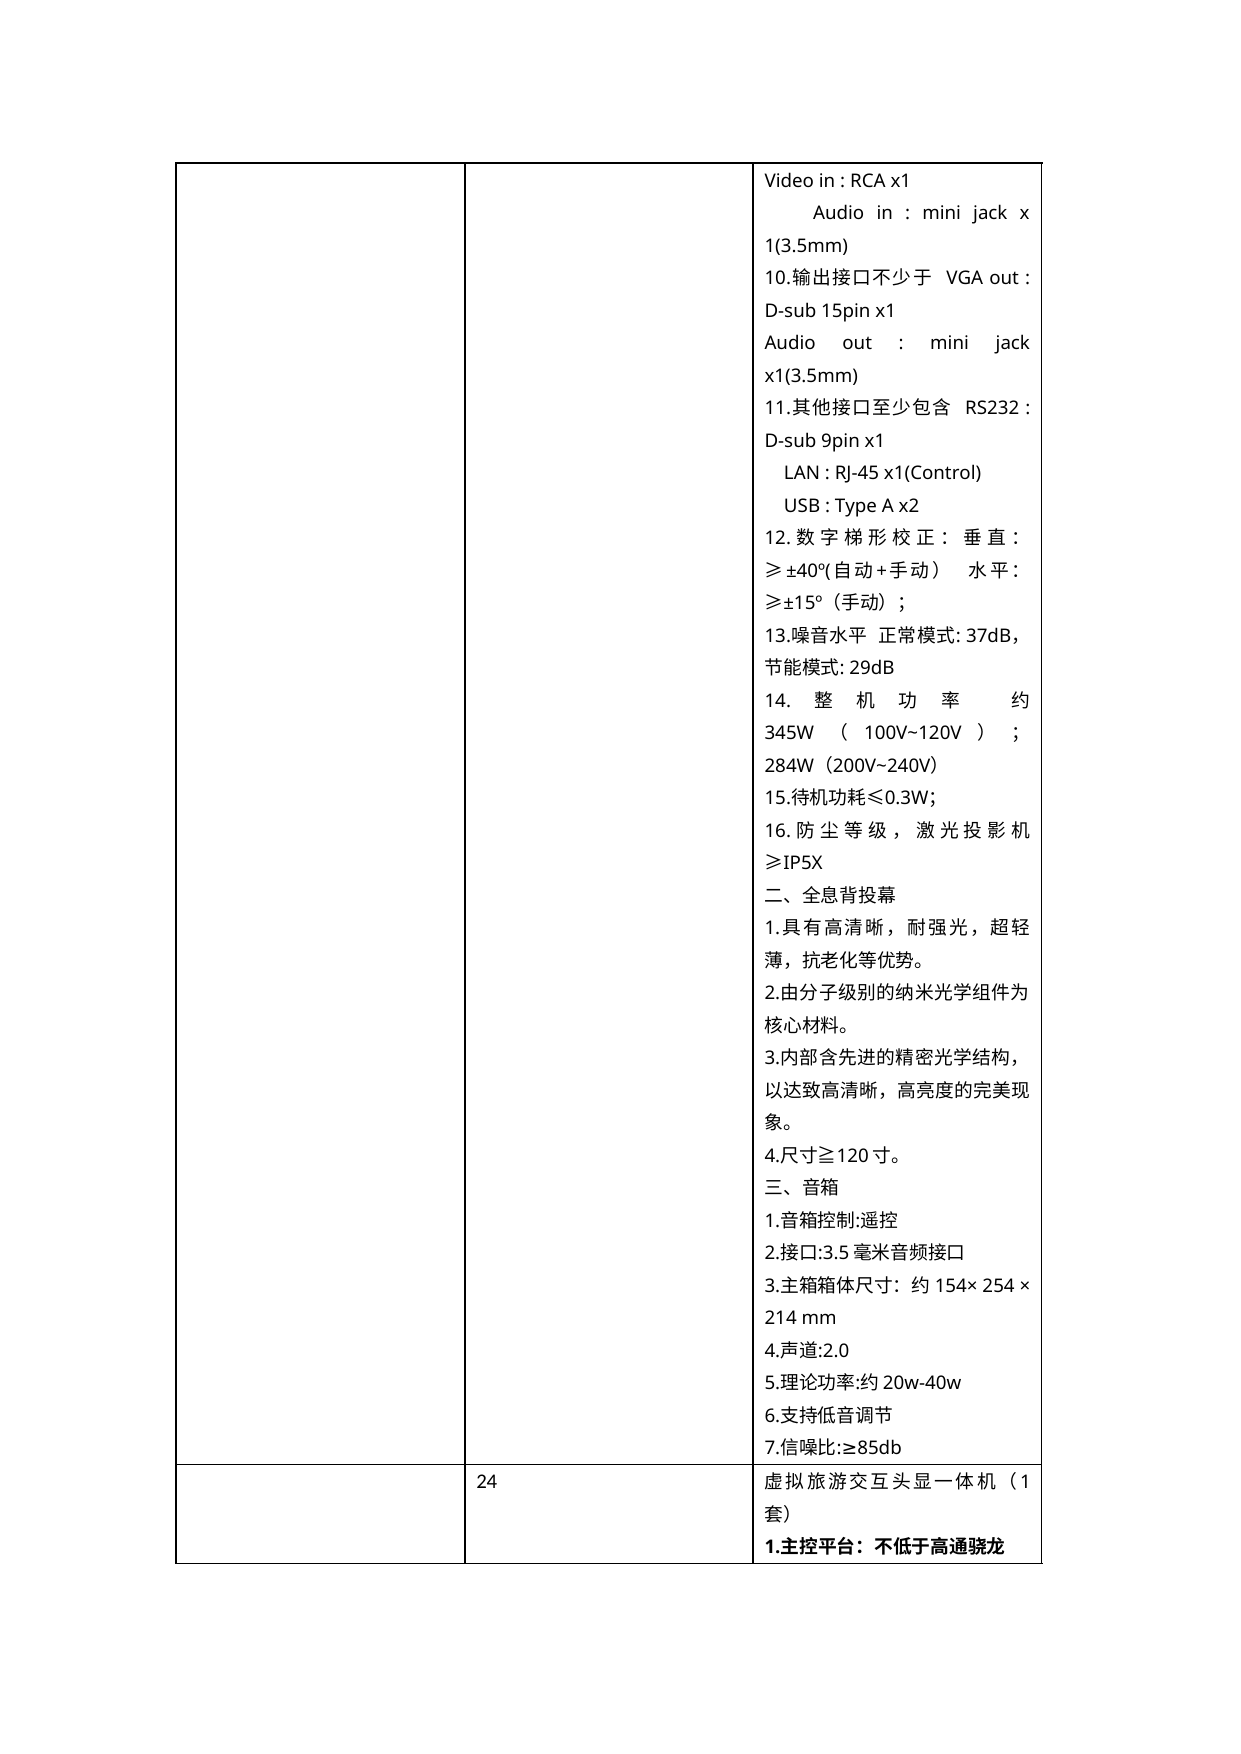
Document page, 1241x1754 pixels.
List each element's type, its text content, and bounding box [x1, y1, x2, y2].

table_cell [177, 1465, 464, 1563]
table_cell 23 [466, 164, 752, 1463]
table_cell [754, 164, 1041, 1463]
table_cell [754, 1465, 1041, 1563]
table_cell [177, 164, 464, 1463]
table_cell 24 [466, 1465, 752, 1563]
